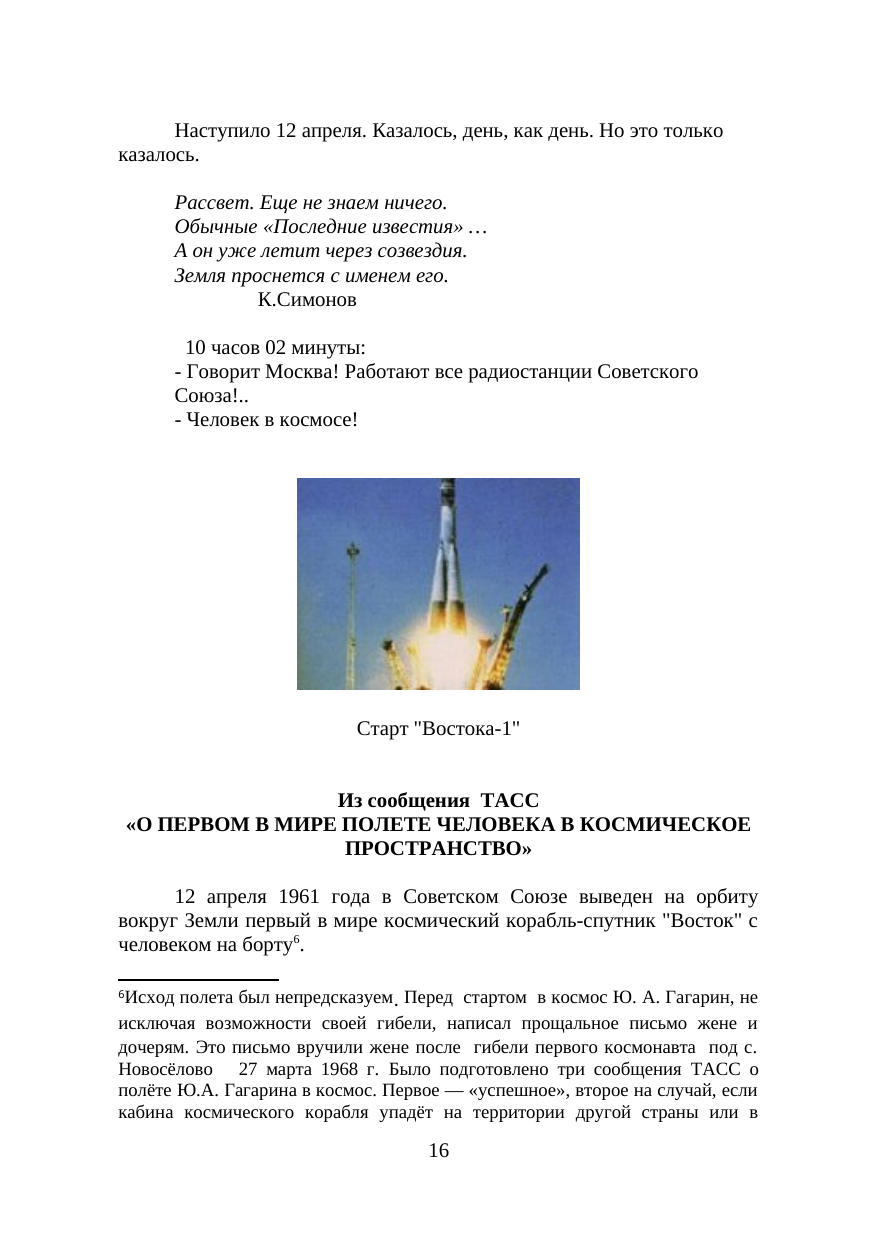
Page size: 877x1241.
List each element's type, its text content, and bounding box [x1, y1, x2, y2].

text «О ПЕРВОМ В МИРЕ ПОЛЕТЕ ЧЕЛОВЕКА В КОСМИЧЕСКОЕ ПРОСТРАНСТВО» [118, 812, 759, 860]
text Из сообщения ТАСС [118, 788, 759, 812]
text Наступило 12 апреля. Казалось, день, как день. Но это только казалось. [118, 118, 759, 166]
picture [297, 478, 580, 690]
text Старт "Востока-1" [118, 716, 759, 740]
text Рассвет. Еще не знаем ничего. Обычные «Последние известия» … А он уже летит через созвездия. Земля проснется с именем его. К.Симонов 10 часов 02 минуты: - Говорит Москва! Работают все радиостанции Советского Союза!.. - Человек в космосе! [174, 166, 759, 431]
text 12 апреля 1961 года в Советском Союзе выведен на орбиту вокруг Земли первый в мире космический корабль-спутник "Восток" с человеком на борту. [118, 884, 759, 956]
